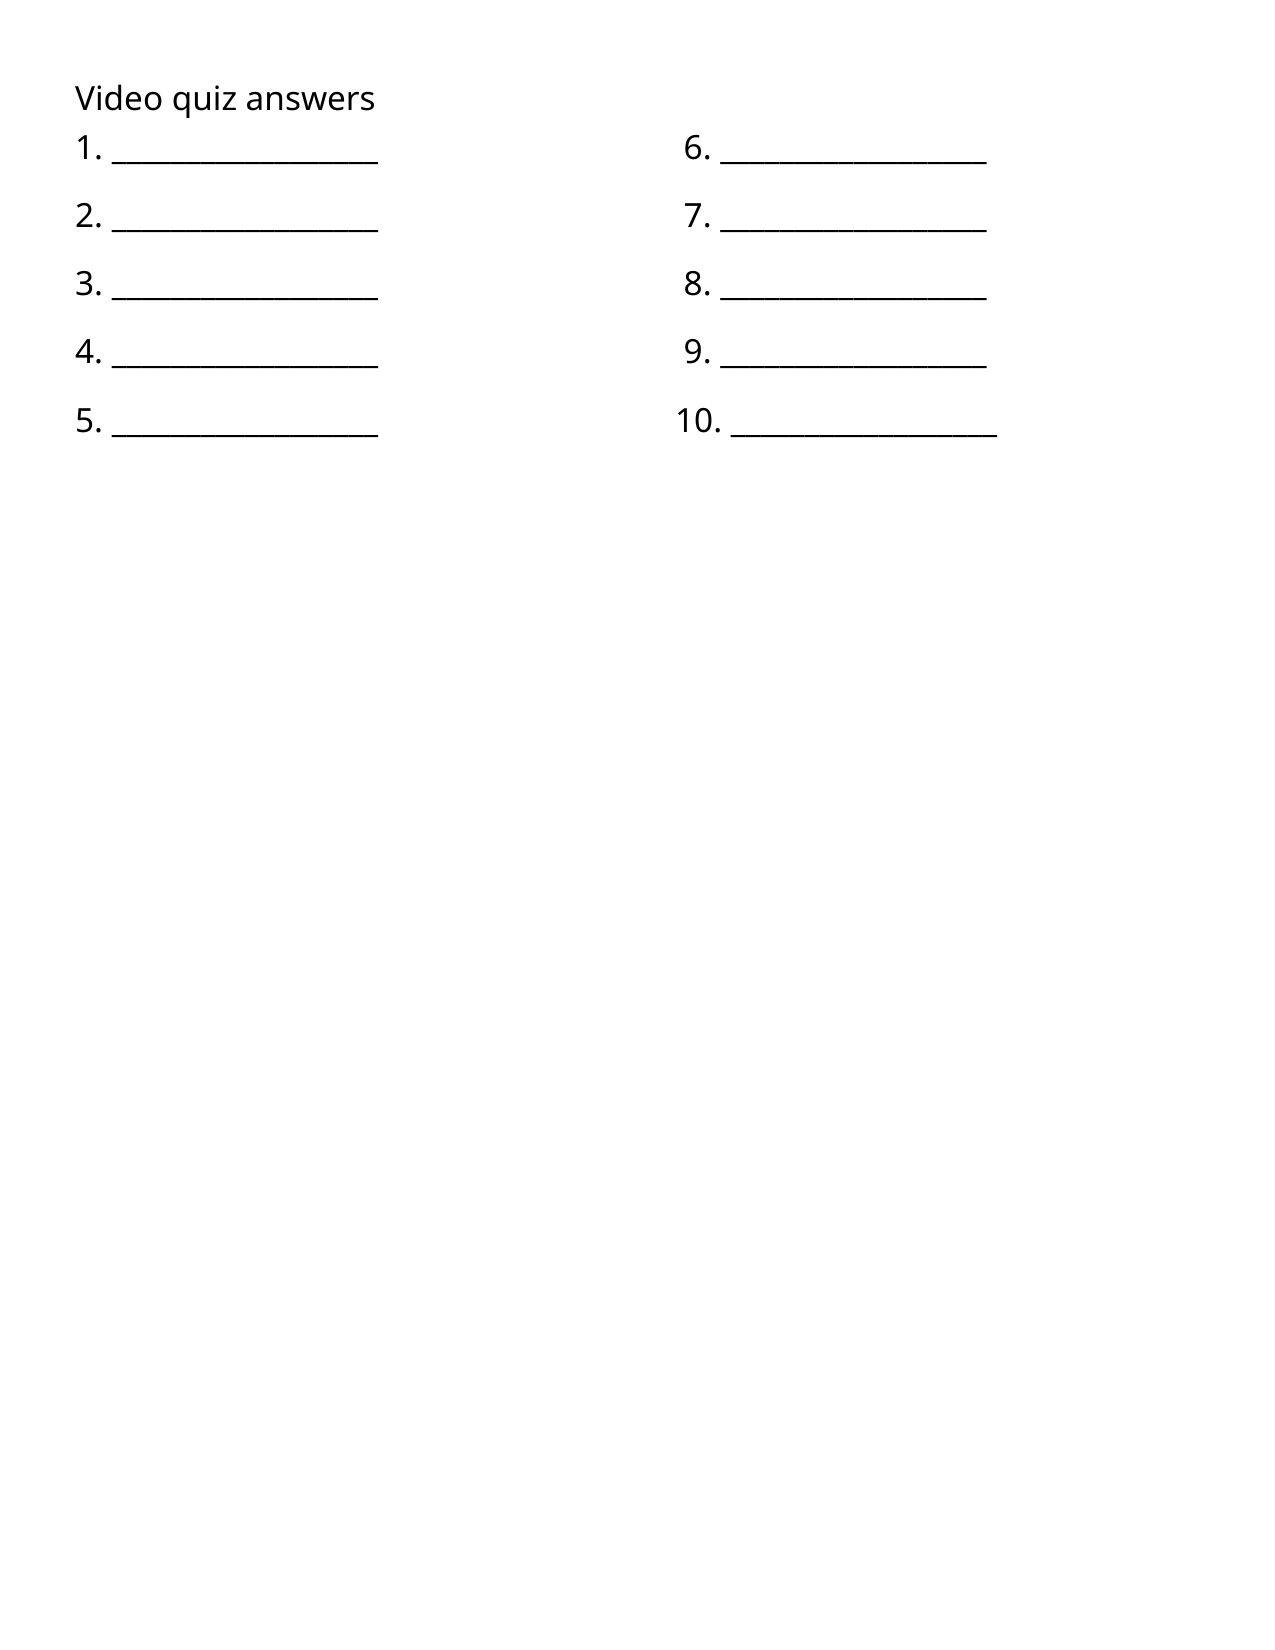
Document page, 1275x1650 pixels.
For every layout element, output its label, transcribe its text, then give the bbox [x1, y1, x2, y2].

text Video quiz answers [75, 75, 1200, 120]
text 4. __________________ 9. __________________ [75, 328, 1200, 374]
text 5. __________________ 10. __________________ [75, 396, 1200, 442]
text 1. __________________ 6. __________________ [75, 124, 1200, 169]
text 2. __________________ 7. __________________ [75, 192, 1200, 237]
text 3. __________________ 8. __________________ [75, 260, 1200, 306]
